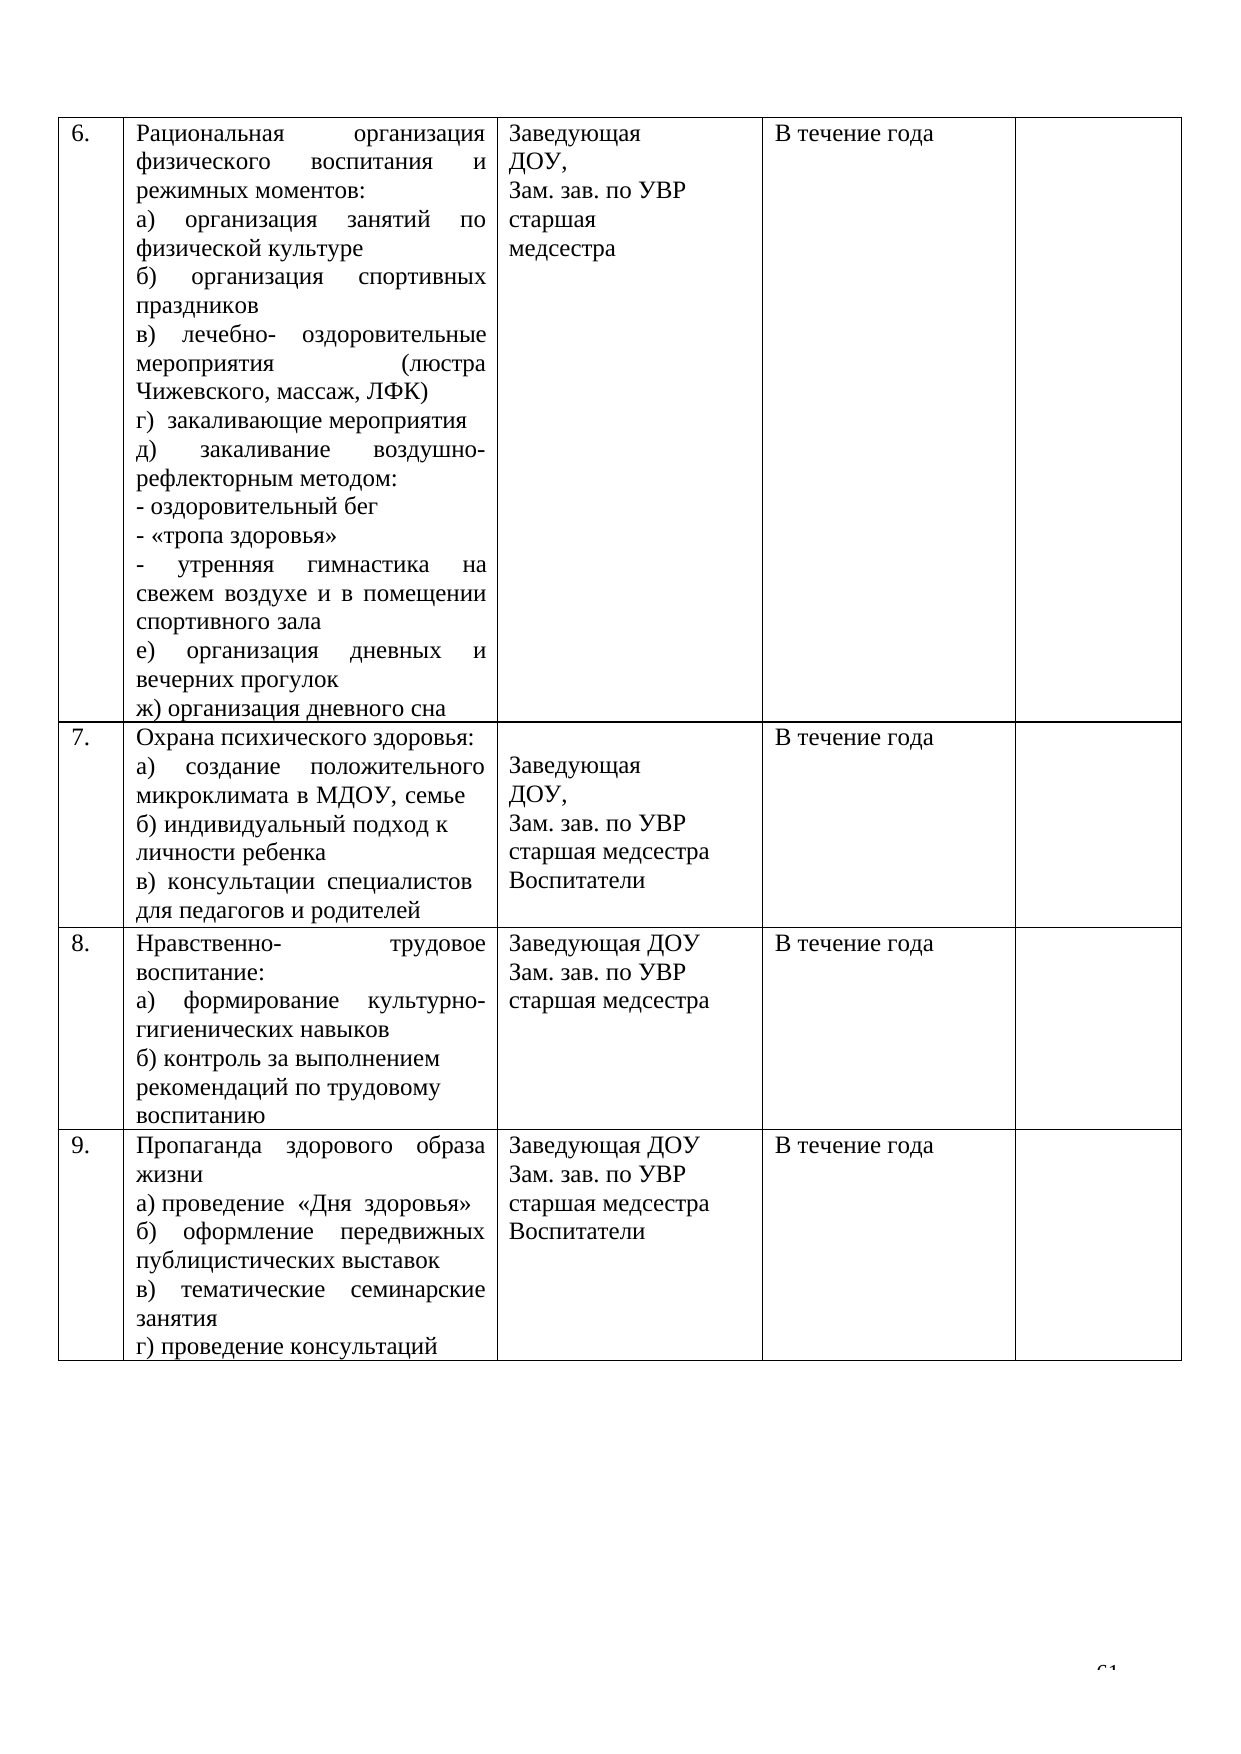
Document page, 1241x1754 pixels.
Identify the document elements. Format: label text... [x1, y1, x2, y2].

table_cell В течение года [763, 723, 1015, 927]
table_cell [1016, 928, 1181, 1129]
table_cell Нравственно- трудовое воспитание: а) формирование культурно- гигиенических навыков б) контроль за выполнением рекомендаций по трудовому воспитанию [124, 928, 497, 1129]
table_cell Заведующая ДОУ Зам. зав. по УВР старшая медсестра Воспитатели [498, 1130, 762, 1360]
table_cell 9. [59, 1130, 123, 1360]
table_cell 8. [59, 928, 123, 1129]
table_cell Заведующая ДОУ Зам. зав. по УВР старшая медсестра [498, 928, 762, 1129]
table_cell [1016, 1130, 1181, 1360]
table_cell Охрана психического здоровья: а) создание положительного микроклимата в МДОУ, семье б) индивидуальный подход к личности ребенка в) консультации специалистов для педагогов и родителей [124, 723, 497, 927]
table_header Рациональная организация физического воспитания и режимных моментов: а) организация занятий по физической культуре б) организация спортивных праздников в) лечебно- оздоровительные мероприятия (люстра Чижевского, массаж, ЛФК) г) закаливающие мероприятия д) закаливание воздушно- рефлекторным методом: оздоровительный бег «тропа здоровья» утренняя гимнастика на свежем воздухе и в помещении спортивного зала е) организация дневных и вечерних прогулок ж) организация дневного сна [124, 118, 497, 721]
table_cell В течение года [763, 928, 1015, 1129]
table_header Заведующая ДОУ, Зам. зав. по УВР старшая медсестра [498, 118, 762, 721]
table_cell В течение года [763, 1130, 1015, 1360]
table_header В течение года [763, 118, 1015, 721]
table_cell [1016, 723, 1181, 927]
table_header 6. [59, 118, 123, 721]
table_cell Заведующая ДОУ, Зам. зав. по УВР старшая медсестра Воспитатели [498, 723, 762, 927]
table_cell Пропаганда здорового образа жизни а) проведение «Дня здоровья» б) оформление передвижных публицистических выставок в) тематические семинарские занятия г) проведение консультаций [124, 1130, 497, 1360]
table_cell 7. [59, 723, 123, 927]
table_header [1016, 118, 1181, 721]
